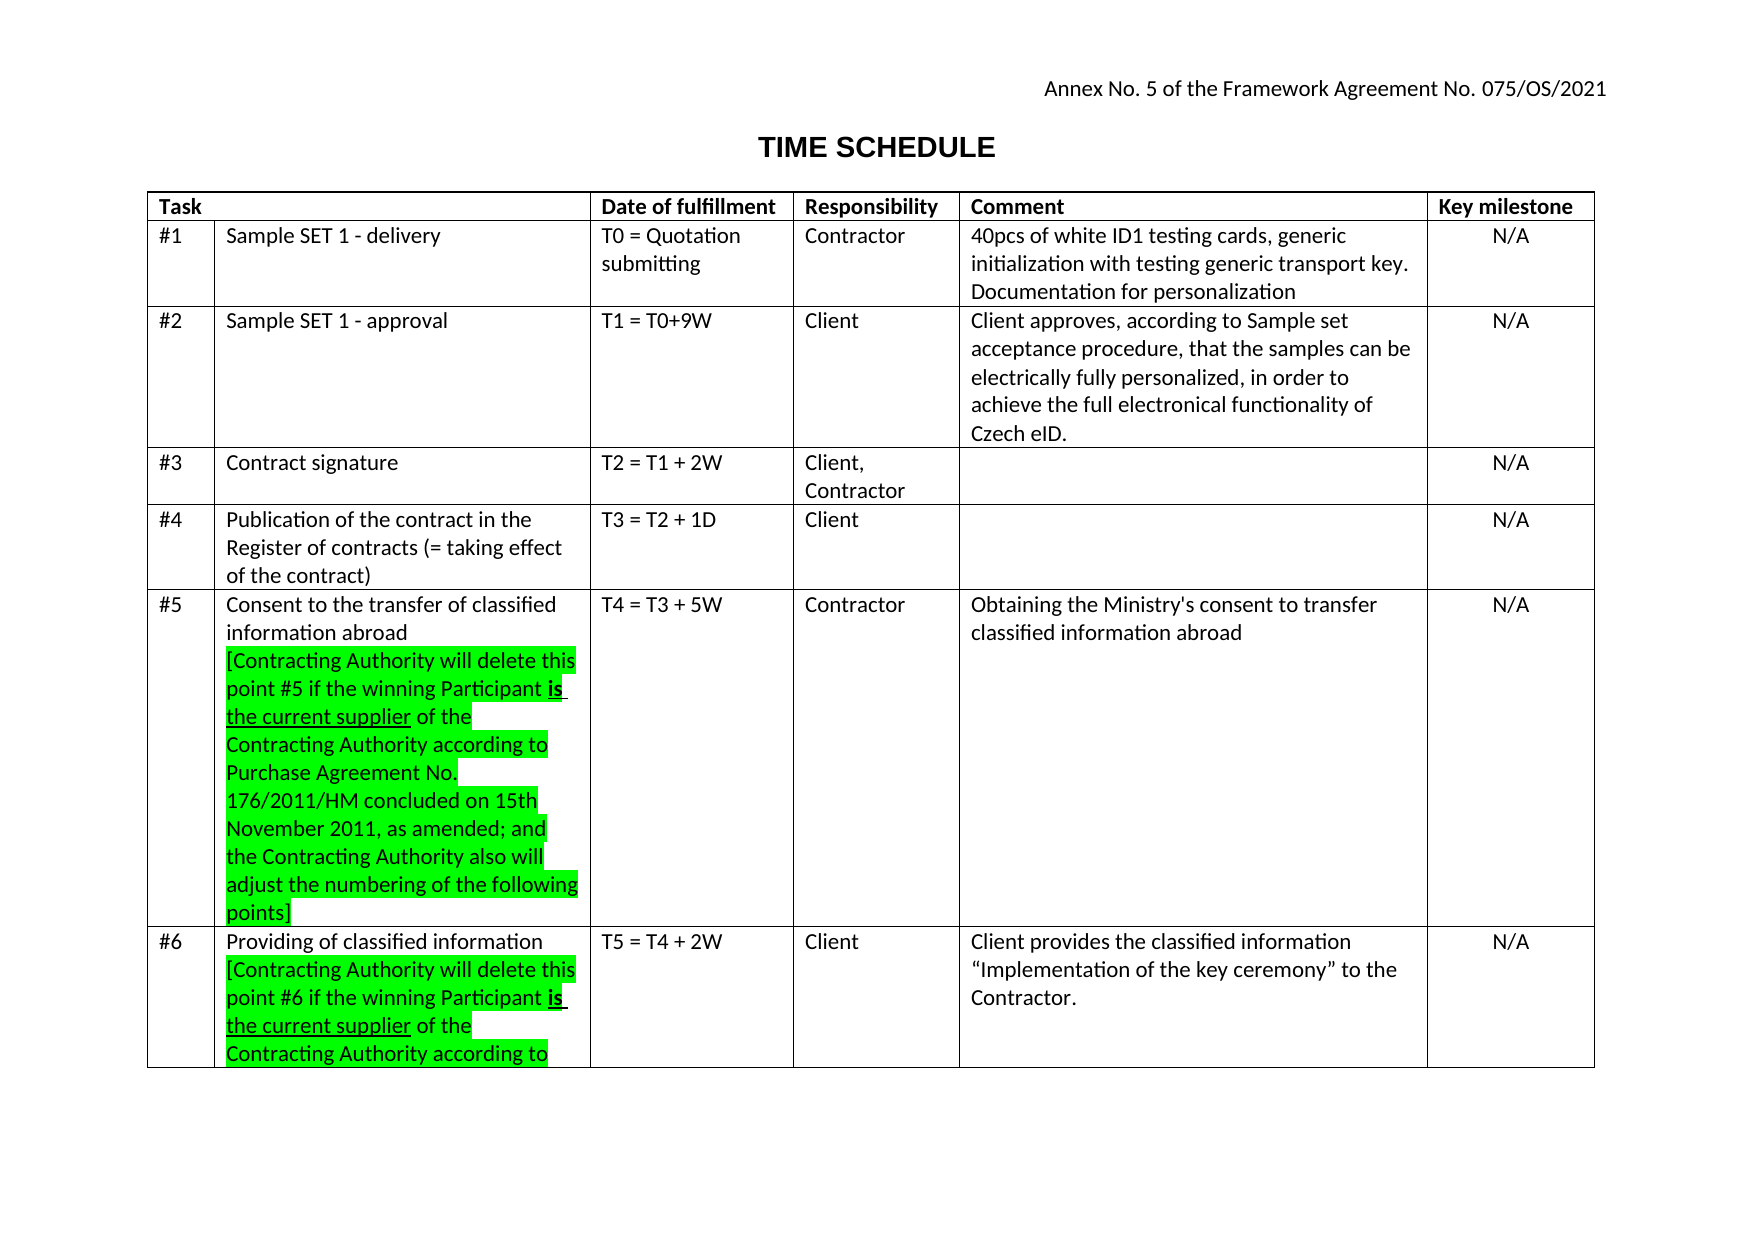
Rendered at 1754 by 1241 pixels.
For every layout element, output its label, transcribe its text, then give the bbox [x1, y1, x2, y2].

table_cell Client [794, 307, 959, 447]
table_cell #2 [148, 307, 214, 447]
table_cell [215, 927, 590, 1067]
table_cell Client, Contractor [794, 448, 959, 504]
table_cell Client [794, 505, 959, 589]
table_cell #4 [148, 505, 214, 589]
table_cell #1 [148, 221, 214, 306]
table_cell T5 = T4 + 2W [591, 927, 793, 1067]
table_cell T3 = T2 + 1D [591, 505, 793, 589]
table_cell Contractor [794, 590, 959, 926]
table_cell T4 = T3 + 5W [591, 590, 793, 926]
table_cell Client approves, according to Sample set acceptance procedure, that the samples can be electrically fully personalized, in order to achieve the full electronical functionality of Czech eID. [960, 307, 1427, 447]
table_cell 40pcs of white ID1 testing cards, generic initialization with testing generic transport key. Documentation for personalization [960, 221, 1427, 306]
table_cell Contractor [794, 221, 959, 306]
table_cell #6 [148, 927, 214, 1067]
table_cell Publication of the contract in the Register of contracts (= taking effect of the contract) [215, 505, 590, 589]
table_cell Contract signature [215, 448, 590, 504]
table_cell N/A [1428, 221, 1594, 306]
table_cell N/A [1428, 927, 1594, 1067]
table_cell [960, 505, 1427, 589]
table_header Comment [960, 193, 1427, 220]
table_header Task [148, 193, 590, 220]
table_cell N/A [1428, 590, 1594, 926]
table_cell N/A [1428, 448, 1594, 504]
table_cell T1 = T0+9W [591, 307, 793, 447]
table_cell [960, 927, 1427, 1067]
table_cell Client [794, 927, 959, 1067]
table_cell T0 = Quotation submitting [591, 221, 793, 306]
table_cell #5 [148, 590, 214, 926]
table_cell Sample SET 1 - delivery [215, 221, 590, 306]
table_header Date of fulfillment [591, 193, 793, 220]
table_cell Sample SET 1 - approval [215, 307, 590, 447]
table_cell N/A [1428, 505, 1594, 589]
table_cell Consent to the transfer of classified information abroad [Contracting Authority will delete this point #5 if the winning Participant is the current supplier of the Contracting Authority according to Purchase Agreement No. 176/2011/HM concluded on 15th November 2011, as amended; and the Contracting Authority also will adjust the numbering of the following points] [215, 590, 590, 926]
table_cell Obtaining the Ministry's consent to transfer classified information abroad [960, 590, 1427, 926]
table_cell [960, 448, 1427, 504]
table_header Key milestone [1428, 193, 1594, 220]
table_cell N/A [1428, 307, 1594, 447]
table_cell #3 [148, 448, 214, 504]
table_cell T2 = T1 + 2W [591, 448, 793, 504]
table_header Responsibility [794, 193, 959, 220]
